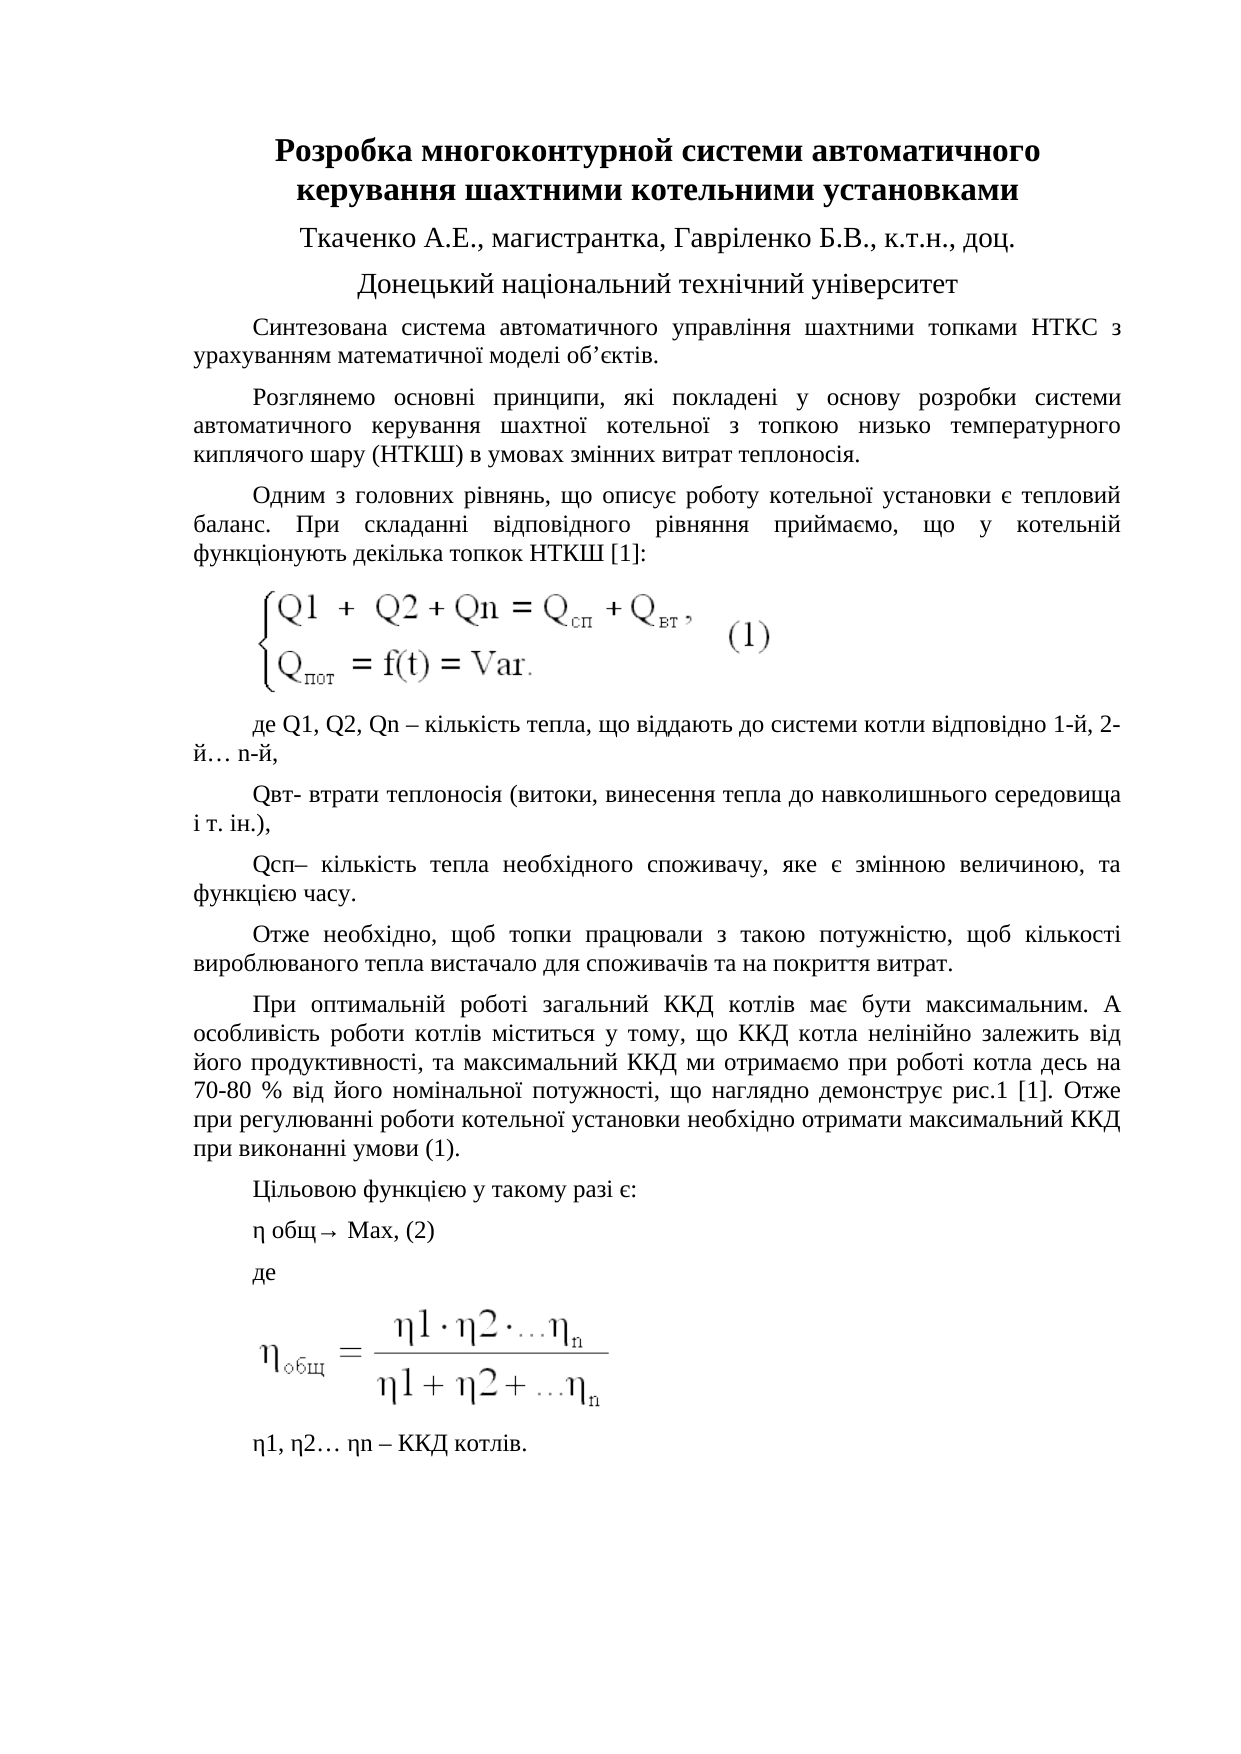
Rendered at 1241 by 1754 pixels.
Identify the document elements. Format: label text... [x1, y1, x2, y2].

text При оптимальній роботі загальний ККД котлів має бути максимальним. А особливість роботи котлів міститься у тому, що ККД котла нелінійно залежить від його продуктивності, та максимальний ККД ми отримаємо при роботі котла десь на 70-80 % від його номінальної потужності, що наглядно демонструє рис.1 [1]. Отже при регулюванні роботи котельної установки необхідно отримати максимальний ККД при виконанні умови (1). [193, 989, 1122, 1162]
text η1, η2… ηn – ККД котлiв. [193, 1428, 1122, 1456]
text Qвт- втрати теплоносія (витоки, винесення тепла до навколишнього середовища і т. ін.), [193, 779, 1122, 837]
text Ткаченко А.Е., магистрантка, Гаврiленко Б.В., к.т.н., доц. [193, 220, 1122, 253]
picture [252, 1297, 617, 1416]
text Синтезована система автоматичного управління шахтними топками НТКС з урахуванням математичної моделі об’єктів. [193, 312, 1122, 369]
text η общ→ Max, (2) [193, 1215, 1122, 1244]
picture [252, 579, 779, 697]
text Донецький національний технічний університет [193, 266, 1122, 299]
text де Q1, Q2, Qn – кількість тепла, що віддають до системи котли відповідно 1-й, 2-й… n-й, [193, 709, 1122, 767]
text Qсп– кількість тепла необхідного споживачу, яке є змінною величиною, та функцією часу. [193, 849, 1122, 907]
text де [193, 1257, 1122, 1285]
text Отже необхідно, щоб топки працювали з такою потужністю, щоб кількості вироблюваного тепла вистачало для споживачів та на покриття витрат. [193, 919, 1122, 977]
text Розглянемо основні принципи, які покладені у основу розробки системи автоматичного керування шахтної котельної з топкою низько температурного киплячого шару (НТКШ) в умовах змінних витрат теплоносія. [193, 382, 1122, 468]
text Одним з головних рівнянь, що описує роботу котельної установки є тепловий баланс. При складанні відповідного рівняння приймаємо, що у котельній функціонують декiлька топкок НТКШ [1]: [193, 481, 1122, 567]
text Розробка многоконтурной системи автоматичного керування шахтними котельними установками [193, 131, 1122, 207]
text Цільовою функцією у такому разі є: [193, 1174, 1122, 1203]
